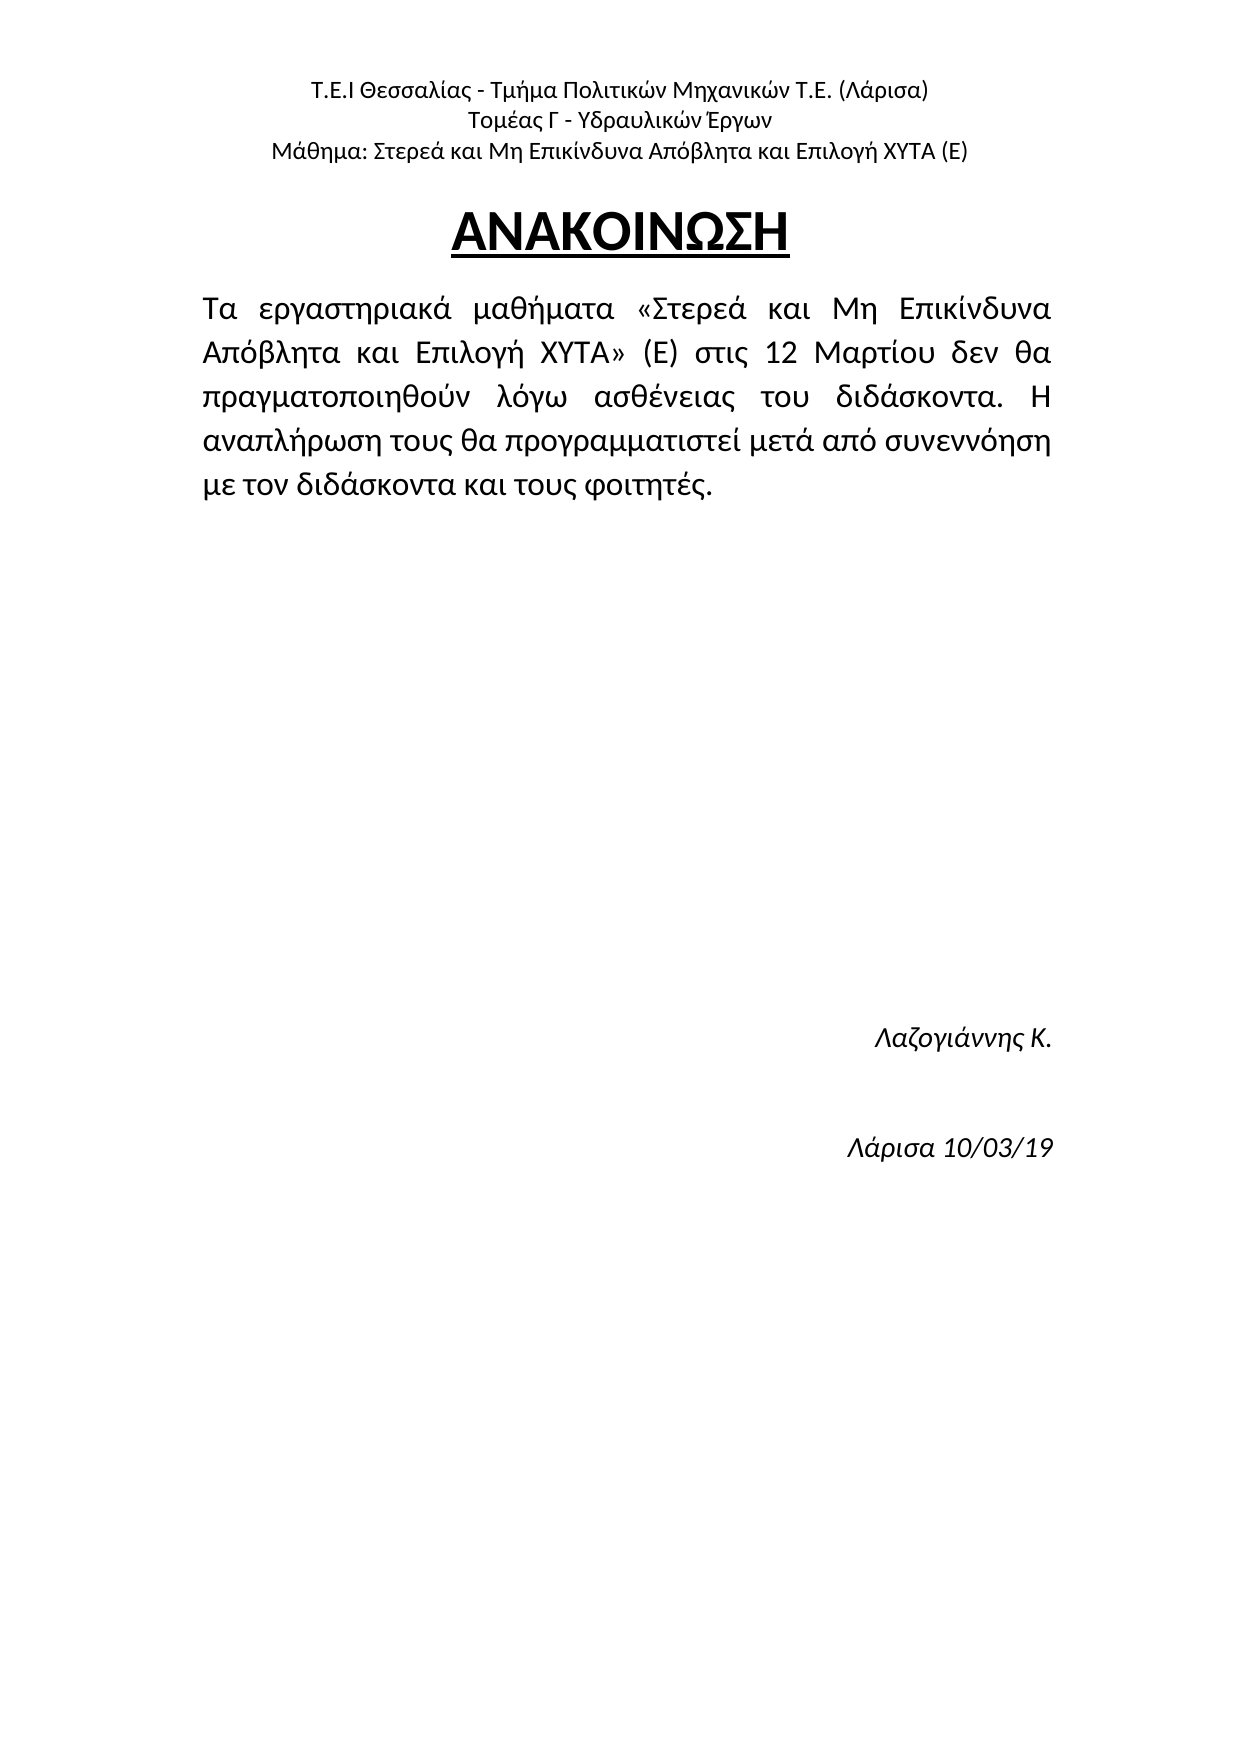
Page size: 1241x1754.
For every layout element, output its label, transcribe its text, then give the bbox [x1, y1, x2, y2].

text Τα εργαστηριακά μαθήματα «Στερεά και Μη Επικίνδυνα Απόβλητα και Επιλογή ΧΥΤΑ» (Ε) στις 12 Μαρτίου δεν θα πραγματοποιηθούν λόγω ασθένειας του διδάσκοντα. Η αναπλήρωση τους θα προγραμματιστεί μετά από συνεννόηση με τον διδάσκοντα και τους φοιτητές. [202, 287, 1053, 503]
text Λάρισα 10/03/19 [187, 1129, 1053, 1165]
text ΑΝΑΚΟΙΝΩΣΗ [187, 193, 1053, 264]
text Λαζογιάννης Κ. [187, 1019, 1053, 1055]
